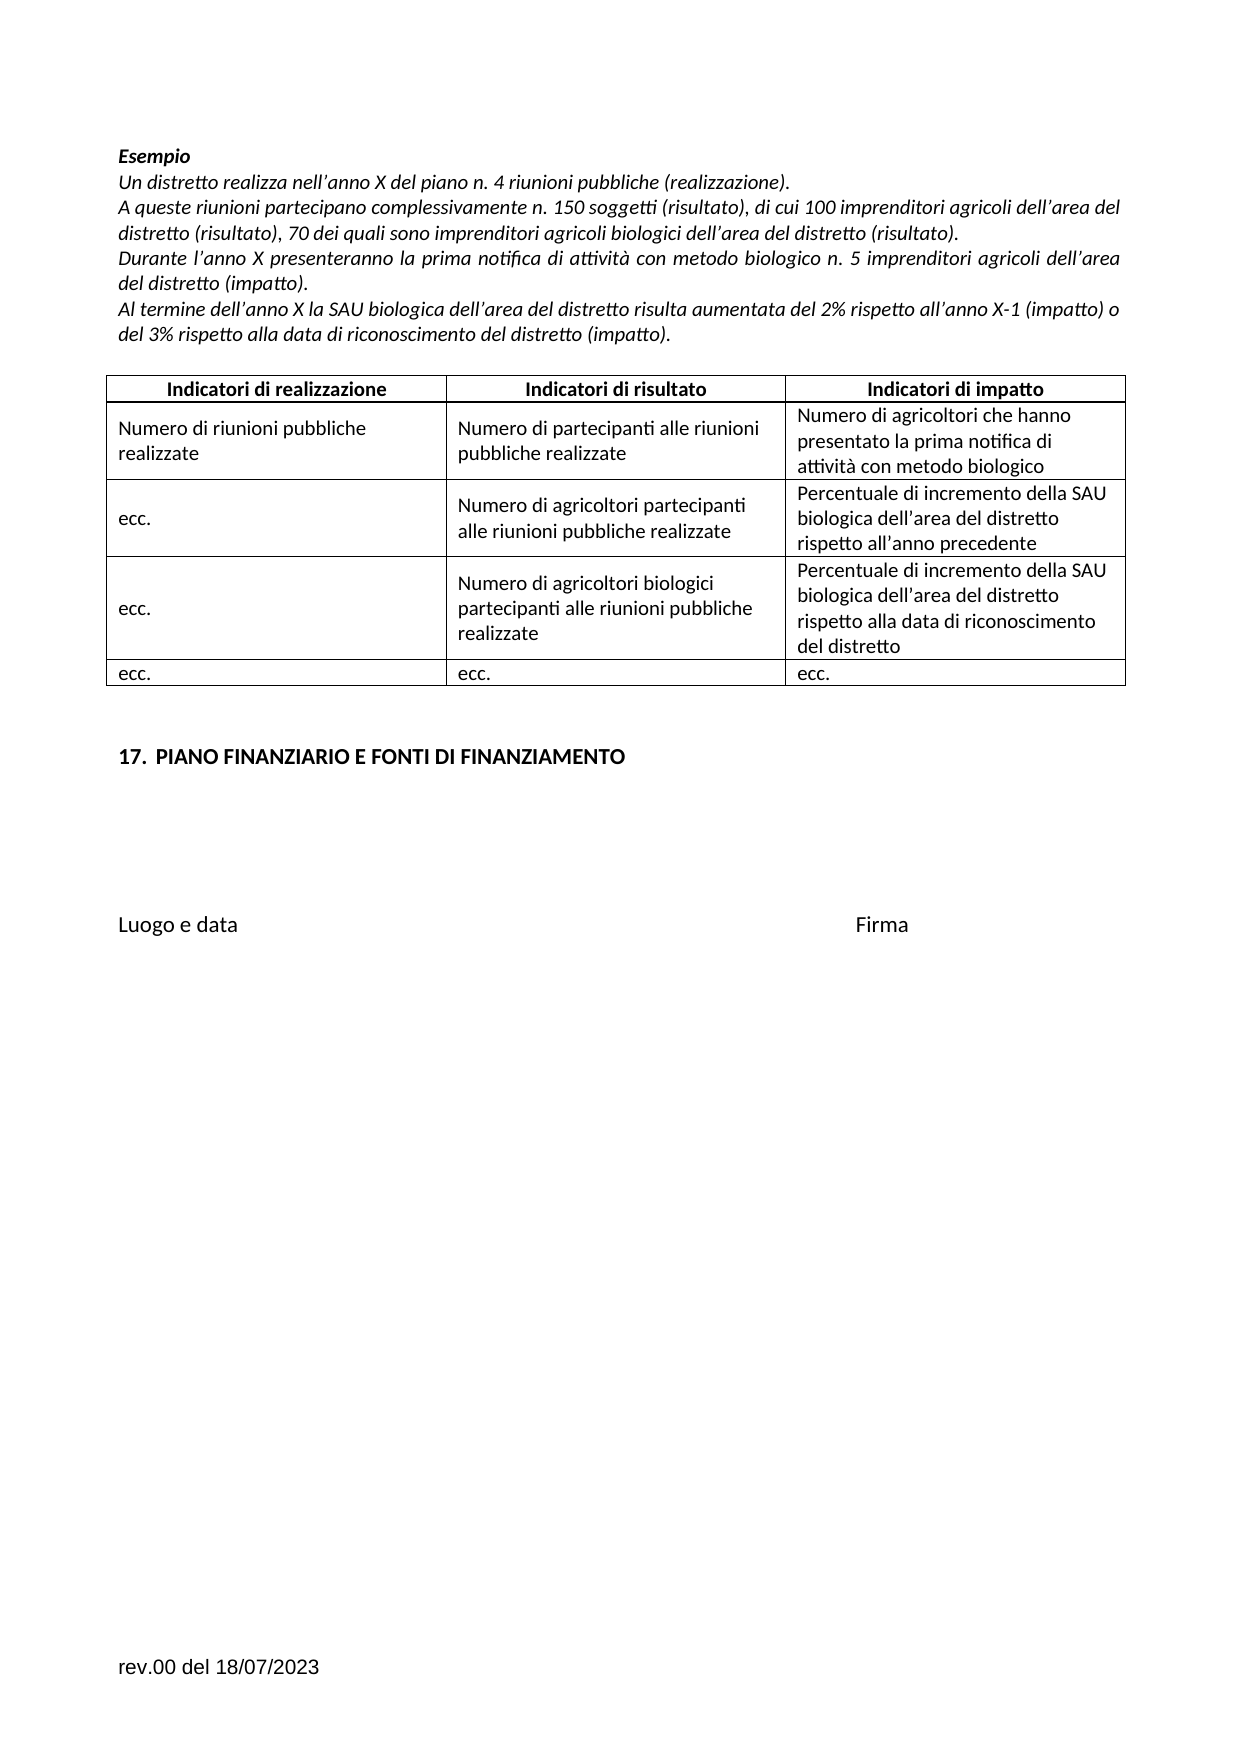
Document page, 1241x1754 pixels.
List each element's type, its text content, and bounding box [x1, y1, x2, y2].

table_cell ecc. [107, 557, 446, 659]
list Esempio [118, 143, 1122, 169]
table_cell Percentuale di incremento della SAU biologica dell’area del distretto rispetto all’anno precedente [786, 480, 1125, 556]
table_header Indicatori di impatto [786, 376, 1125, 401]
table_cell Numero di agricoltori che hanno presentato la prima notifica di attività con metodo biologico [786, 403, 1125, 479]
list Al termine dell’anno X la SAU biologica dell’area del distretto risulta aumentata del 2% rispetto all’anno X-1 (impatto) o del 3% rispetto alla data di riconoscimento del distretto (impatto). [118, 296, 1122, 347]
table_header Indicatori di realizzazione [107, 376, 446, 401]
table_cell Numero di agricoltori partecipanti alle riunioni pubbliche realizzate [447, 480, 785, 556]
text Luogo e data Firma [118, 910, 1122, 938]
table_cell Numero di agricoltori biologici partecipanti alle riunioni pubbliche realizzate [447, 557, 785, 659]
table_cell ecc. [107, 660, 446, 685]
table_cell ecc. [447, 660, 785, 685]
list A queste riunioni partecipano complessivamente n. 150 soggetti (risultato), di cui 100 imprenditori agricoli dell’area del distretto (risultato), 70 dei quali sono imprenditori agricoli biologici dell’area del distretto (risultato). [118, 194, 1122, 245]
table_cell Percentuale di incremento della SAU biologica dell’area del distretto rispetto alla data di riconoscimento del distretto [786, 557, 1125, 659]
table_cell ecc. [107, 480, 446, 556]
list PIANO FINANZIARIO E FONTI DI FINANZIAMENTO [118, 742, 1122, 770]
table_header Indicatori di risultato [447, 376, 785, 401]
table_cell Numero di riunioni pubbliche realizzate [107, 403, 446, 479]
table_cell ecc. [786, 660, 1125, 685]
list Un distretto realizza nell’anno X del piano n. 4 riunioni pubbliche (realizzazione). [118, 169, 1122, 194]
list Durante l’anno X presenteranno la prima notifica di attività con metodo biologico n. 5 imprenditori agricoli dell’area del distretto (impatto). [118, 245, 1122, 296]
table_cell Numero di partecipanti alle riunioni pubbliche realizzate [447, 403, 785, 479]
